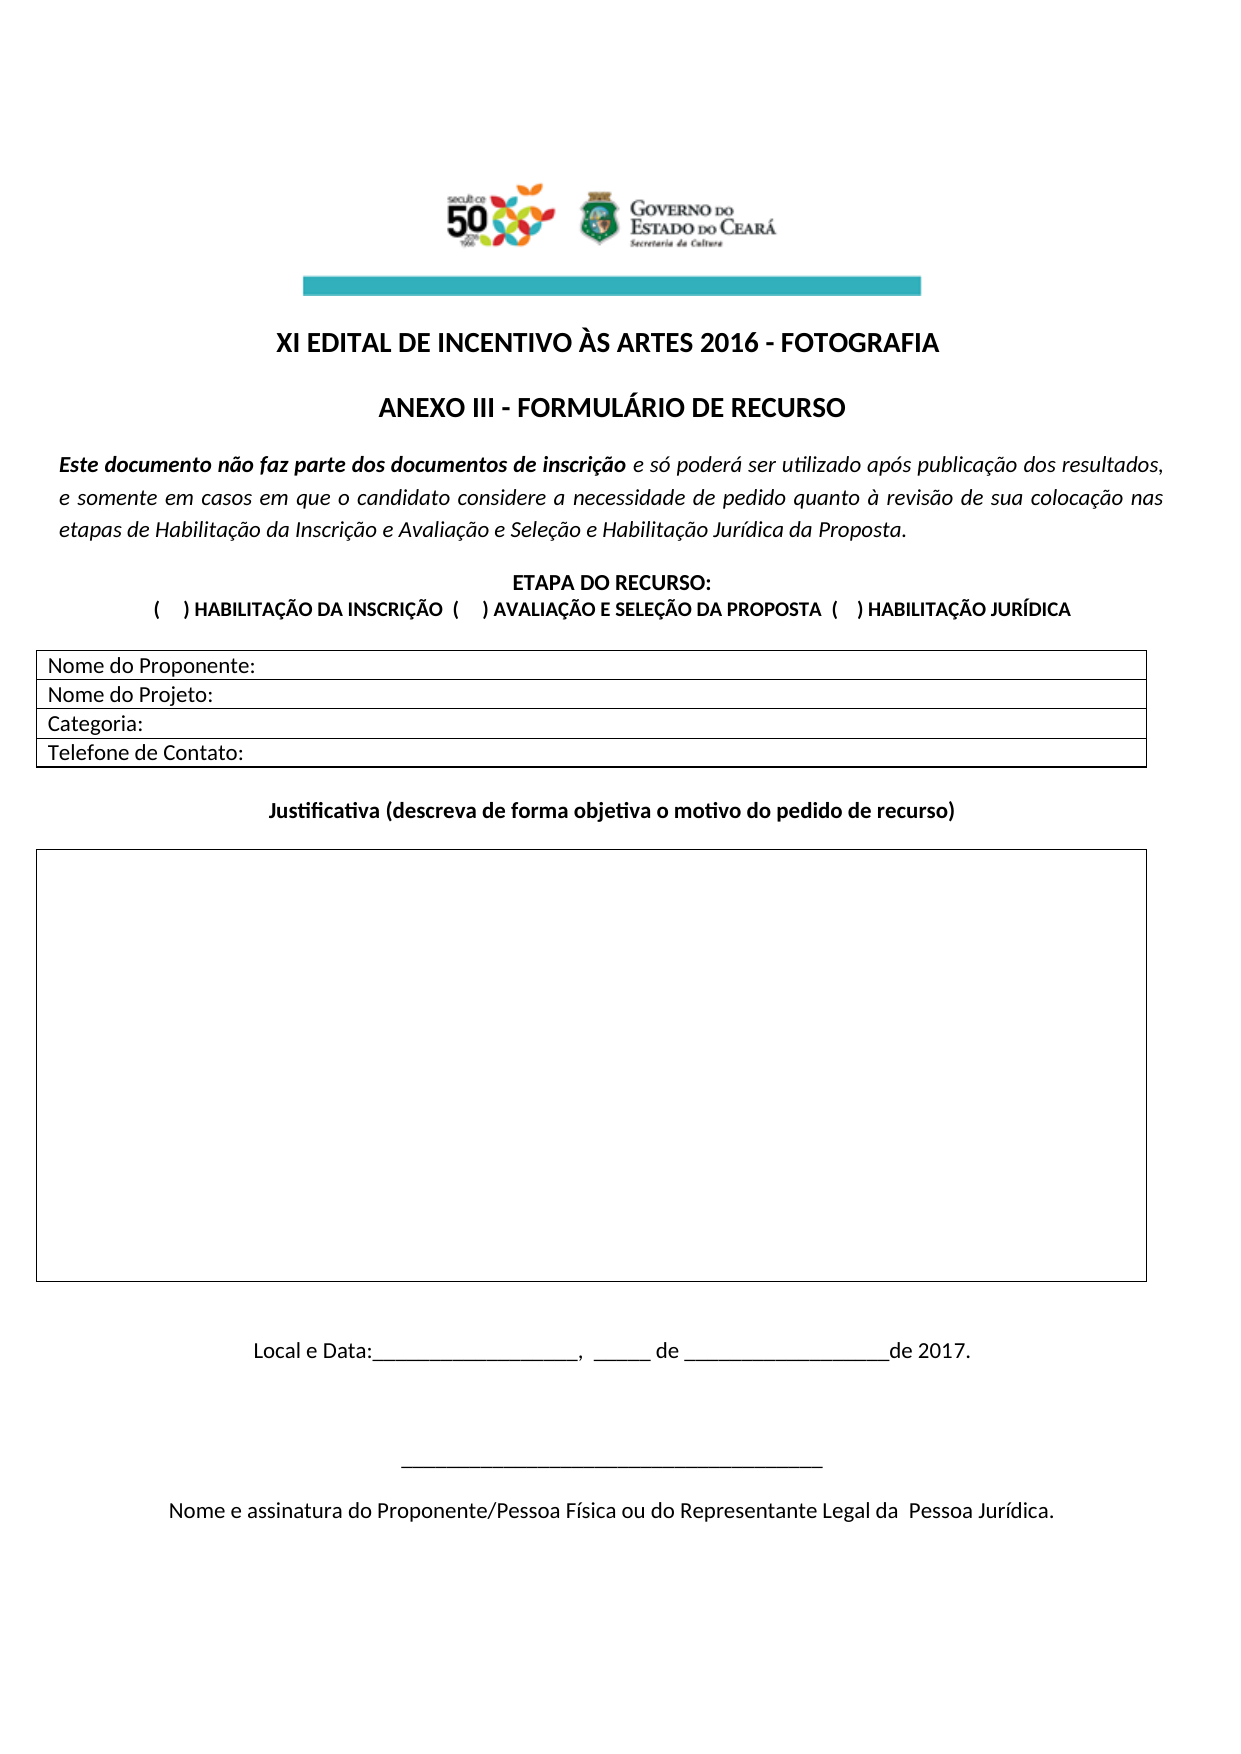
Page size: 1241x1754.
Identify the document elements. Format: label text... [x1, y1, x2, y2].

text _____________________________________ [59, 1443, 1165, 1471]
table_header [37, 850, 1146, 1281]
text Local e Data:__________________, _____ de __________________de 2017. [59, 1336, 1165, 1364]
text Justificativa (descreva de forma objetiva o motivo do pedido de recurso) [59, 796, 1165, 824]
text Este documento não faz parte dos documentos de inscrição e só poderá ser utilizado após publicação dos resultados, e somente em casos em que o candidato considere a necessidade de pedido quanto à revisão de sua colocação nas etapas de Habilitação da Inscrição e Avaliação e Seleção e Habilitação Jurídica da Proposta. [59, 451, 1165, 543]
text ETAPA DO RECURSO: [59, 568, 1165, 596]
text Nome e assinatura do Proponente/Pessoa Física ou do Representante Legal da Pessoa Jurídica. [59, 1496, 1165, 1524]
text ( ) HABILITAÇÃO DA INSCRIÇÃO ( ) AVALIAÇÃO E SELEÇÃO DA PROPOSTA ( ) HABILITAÇÃO JURÍDICA [59, 596, 1165, 621]
picture [302, 148, 922, 296]
text XI EDITAL DE INCENTIVO ÀS ARTES 2016 - FOTOGRAFIA [60, 324, 1156, 360]
table_cell Nome do Projeto: [37, 680, 1146, 708]
table_cell Categoria: [37, 709, 1146, 737]
table_header Nome do Proponente: [37, 651, 1146, 679]
text ANEXO III - FORMULÁRIO DE RECURSO [59, 389, 1165, 424]
table_cell Telefone de Contato: [37, 739, 1146, 766]
